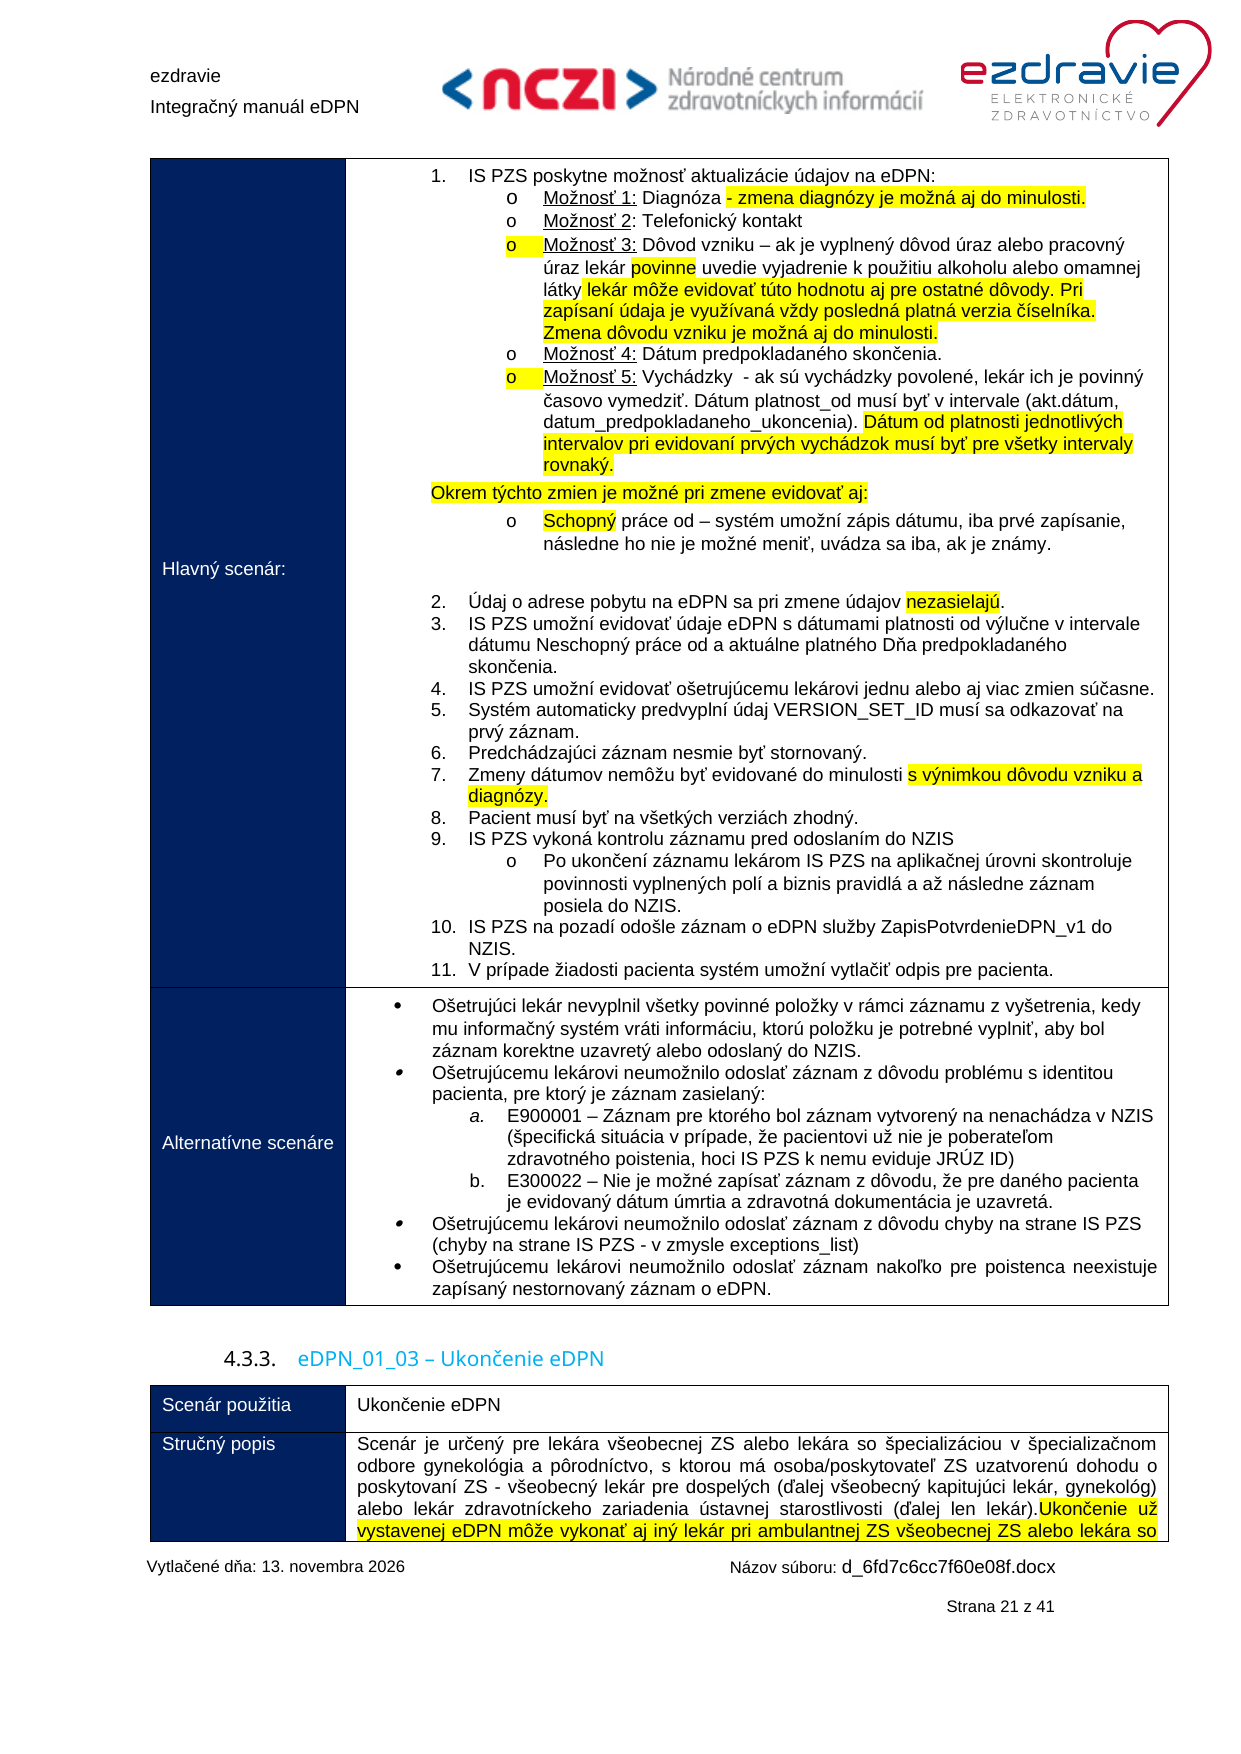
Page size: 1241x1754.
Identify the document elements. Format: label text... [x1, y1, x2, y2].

table_cell Hlavný scenár: [151, 159, 345, 987]
picture [961, 20, 1212, 127]
table_cell Ošetrujúci lekár nevyplnil všetky povinné položky v rámci záznamu z vyšetrenia, kedy mu informačný systém vráti informáciu, ktorú položku je potrebné vyplniť, aby bol záznam korektne uzavretý alebo odoslaný do NZIS. Ošetrujúcemu lekárovi neumožnilo odoslať záznam z dôvodu problému s identitou pacienta, pre ktorý je záznam zasielaný: E900001 – Záznam pre ktorého bol záznam vytvorený na nenachádza v NZIS (špecifická situácia v prípade, že pacientovi už nie je poberateľom zdravotného poistenia, hoci IS PZS k nemu eviduje JRÚZ ID) E300022 – Nie je možné zapísať záznam z dôvodu, že pre daného pacienta je evidovaný dátum úmrtia a zdravotná dokumentácia je uzavretá. Ošetrujúcemu lekárovi neumožnilo odoslať záznam z dôvodu chyby na strane IS PZS (chyby na strane IS PZS - v zmysle exceptions_list) Ošetrujúcemu lekárovi neumožnilo odoslať záznam nakoľko pre poistenca neexistuje zapísaný nestornovaný záznam o eDPN. [346, 988, 1168, 1305]
picture [442, 67, 924, 114]
table_header Ukončenie eDPN [346, 1386, 1168, 1432]
subtitle eDPN_01_03 – Ukončenie eDPN [224, 1344, 1090, 1372]
table_cell Stručný popis [151, 1433, 345, 1541]
table_cell Alternatívne scenáre [151, 988, 345, 1305]
table_cell IS PZS poskytne možnosť aktualizácie údajov na eDPN: Možnosť 1: Diagnóza - zmena diagnózy je možná aj do minulosti. Možnosť 2: Telefonický kontakt Možnosť 3: Dôvod vzniku – ak je vyplnený dôvod úraz alebo pracovný úraz lekár povinne uvedie vyjadrenie k použitiu alkoholu alebo omamnej látky lekár môže evidovať túto hodnotu aj pre ostatné dôvody. Pri zapísaní údaja je využívaná vždy posledná platná verzia číselníka. Zmena dôvodu vzniku je možná aj do minulosti. Možnosť 4: Dátum predpokladaného skončenia. Možnosť 5: Vychádzky - ak sú vychádzky povolené, lekár ich je povinný časovo vymedziť. Dátum platnost_od musí byť v intervale (akt.dátum, datum_predpokladaneho_ukoncenia). Dátum od platnosti jednotlivých intervalov pri evidovaní prvých vychádzok musí byť pre všetky intervaly rovnaký. Okrem týchto zmien je možné pri zmene evidovať aj: Schopný práce od – systém umožní zápis dátumu, iba prvé zapísanie, následne ho nie je možné meniť, uvádza sa iba, ak je známy. Údaj o adrese pobytu na eDPN sa pri zmene údajov nezasielajú. IS PZS umožní evidovať údaje eDPN s dátumami platnosti od výlučne v intervale dátumu Neschopný práce od a aktuálne platného Dňa predpokladaného skončenia. IS PZS umožní evidovať ošetrujúcemu lekárovi jednu alebo aj viac zmien súčasne. Systém automaticky predvyplní údaj VERSION_SET_ID musí sa odkazovať na prvý záznam. Predchádzajúci záznam nesmie byť stornovaný. Zmeny dátumov nemôžu byť evidované do minulosti s výnimkou dôvodu vzniku a diagnózy. Pacient musí byť na všetkých verziách zhodný. IS PZS vykoná kontrolu záznamu pred odoslaním do NZIS Po ukončení záznamu lekárom IS PZS na aplikačnej úrovni skontroluje povinnosti vyplnených polí a biznis pravidlá a až následne záznam posiela do NZIS. IS PZS na pozadí odošle záznam o eDPN služby ZapisPotvrdenieDPN_v1 do NZIS. V prípade žiadosti pacienta systém umožní vytlačiť odpis pre pacienta. [346, 159, 1168, 987]
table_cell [346, 1433, 1168, 1541]
table_header Scenár použitia [151, 1386, 345, 1432]
